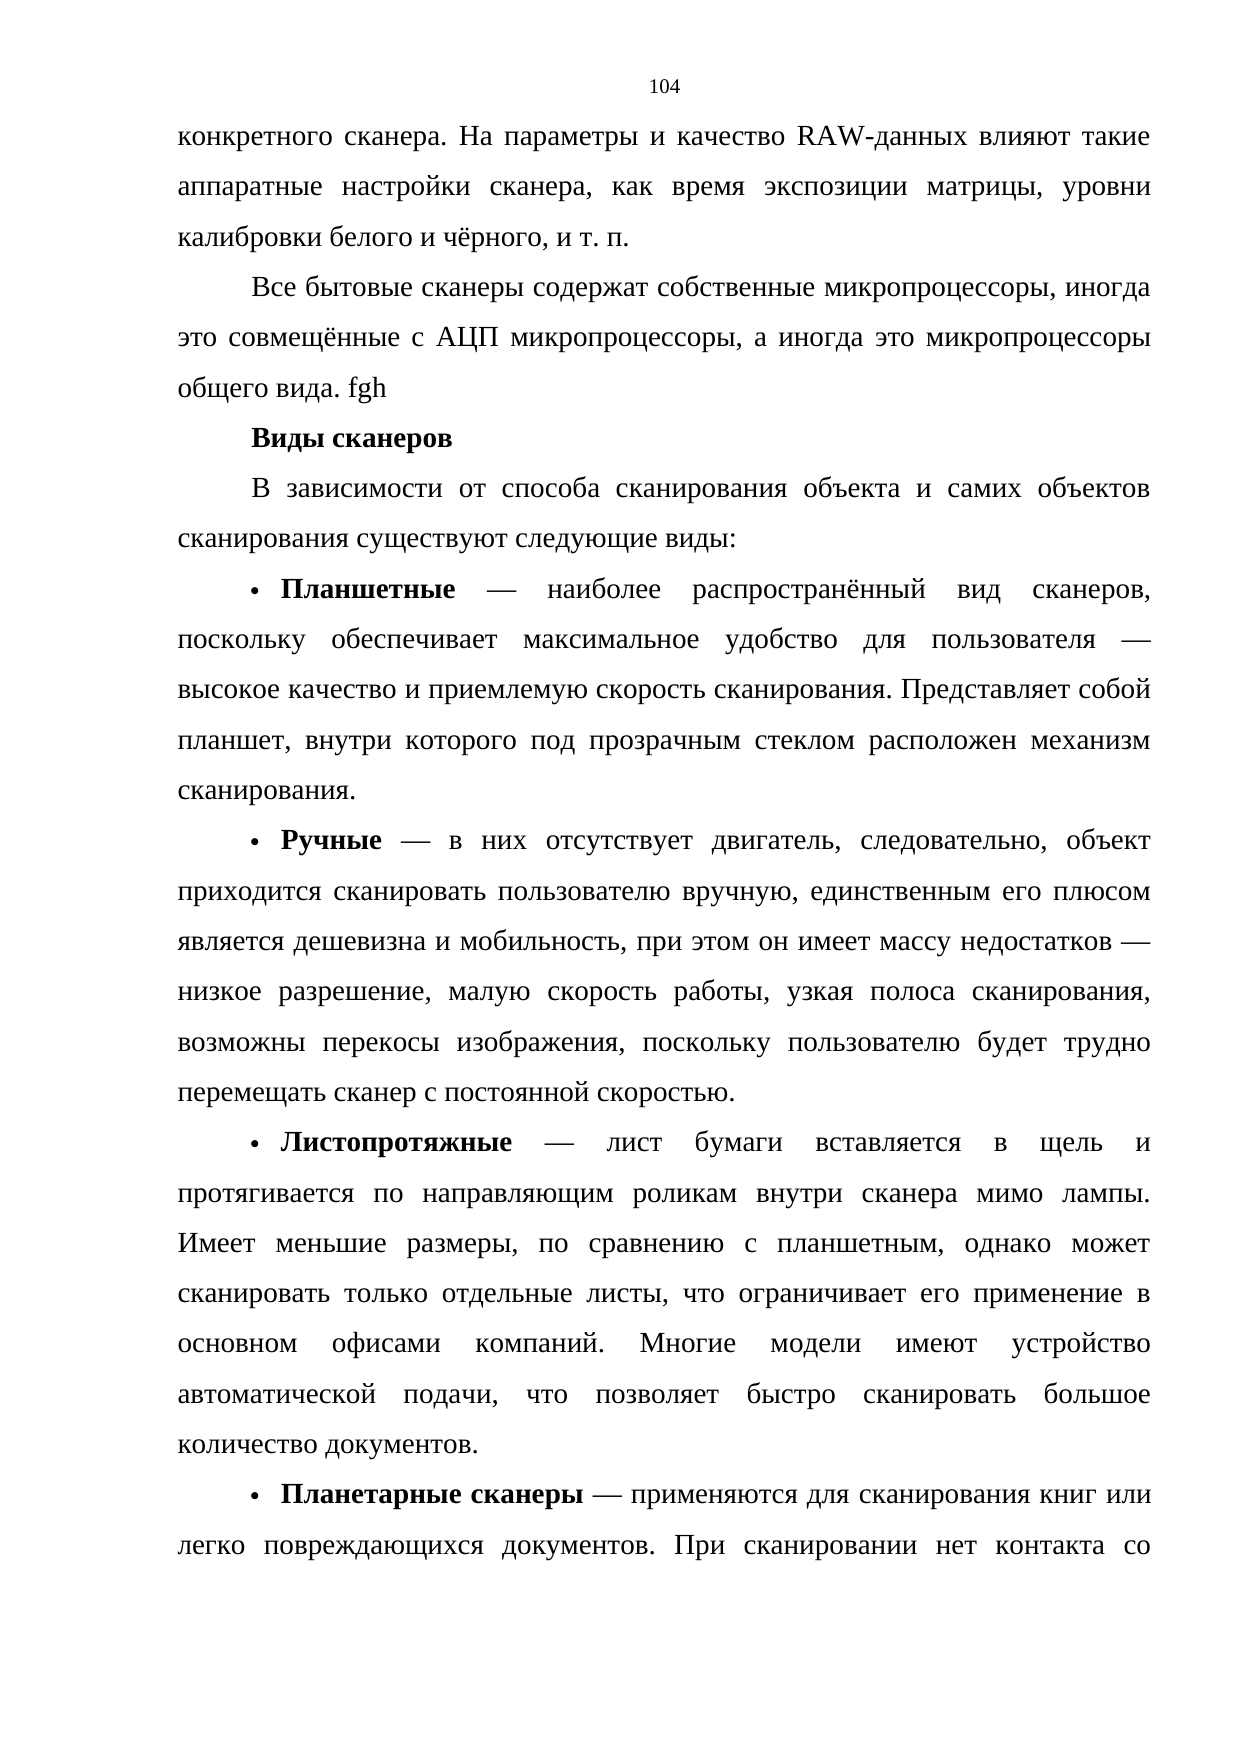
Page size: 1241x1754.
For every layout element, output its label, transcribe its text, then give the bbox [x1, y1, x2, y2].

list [177, 1477, 1152, 1560]
list Планшетные — наиболее распространённый вид сканеров, поскольку обеспечивает максимальное удобство для пользователя — высокое качество и приемлемую скорость сканирования. Представляет собой планшет, внутри которого под прозрачным стеклом расположен механизм сканирования. [177, 571, 1152, 806]
text В зависимости от способа сканирования объекта и самих объектов сканирования существуют следующие виды: [177, 470, 1152, 554]
subtitle Виды сканеров [177, 420, 1152, 453]
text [177, 118, 1152, 252]
list Листопротяжные — лист бумаги вставляется в щель и протягивается по направляющим роликам внутри сканера мимо лампы. Имеет меньшие размеры, по сравнению с планшетным, однако может сканировать только отдельные листы, что ограничивает его применение в основном офисами компаний. Многие модели имеют устройство автоматической подачи, что позволяет быстро сканировать большое количество документов. [177, 1124, 1152, 1460]
text Все бытовые сканеры содержат собственные микропроцессоры, иногда это совмещённые с АЦП микропроцессоры, а иногда это микропроцессоры общего вида. fgh [177, 269, 1152, 403]
list Ручные — в них отсутствует двигатель, следовательно, объект приходится сканировать пользователю вручную, единственным его плюсом является дешевизна и мобильность, при этом он имеет массу недостатков — низкое разрешение, малую скорость работы, узкая полоса сканирования, возможны перекосы изображения, поскольку пользователю будет трудно перемещать сканер с постоянной скоростью. [177, 822, 1152, 1108]
